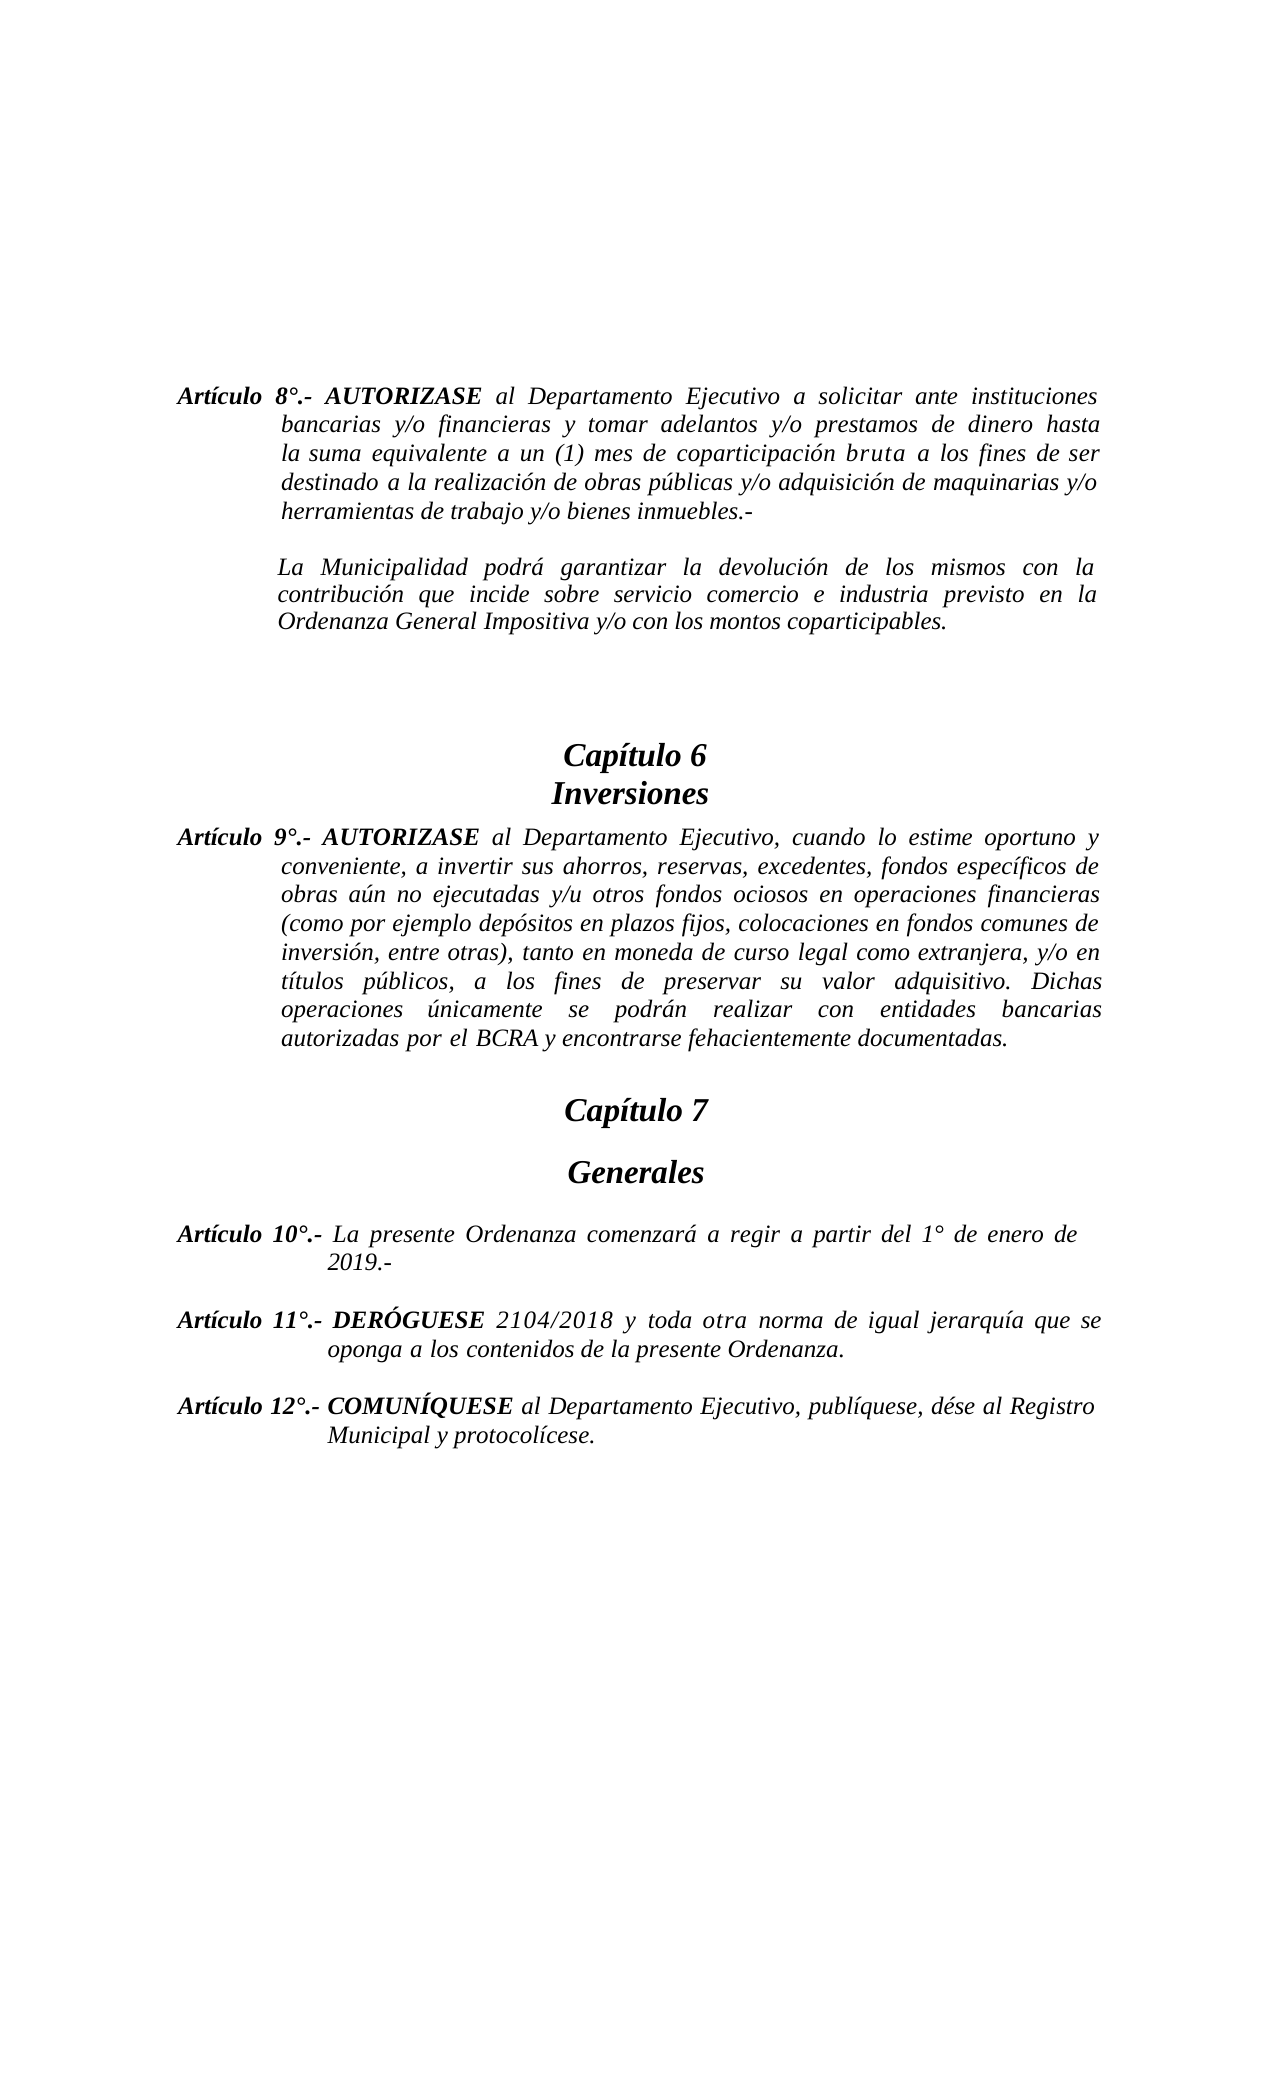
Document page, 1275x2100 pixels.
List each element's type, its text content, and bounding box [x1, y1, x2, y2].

text Artículo 12°.- COMUNÍQUESE al Departamento Ejecutivo, publíquese, dése al Registro [173, 1391, 1102, 1420]
text Artículo 10°.- La presente Ordenanza comenzará a regir a partir del 1° de enero de 2019.- [177, 1219, 1080, 1276]
text Municipal y protocolícese. [327, 1420, 1108, 1449]
text Capítulo 7 [558, 1090, 716, 1128]
text Inversiones [536, 774, 728, 812]
text Artículo 9°.- AUTORIZASE al Departamento Ejecutivo, cuando lo estime oportuno y conveniente, a invertir sus ahorros, reservas, excedentes, fondos específicos de obras aún no ejecutadas y/u otros fondos ociosos en operaciones financieras (como por ejemplo depósitos en plazos fijos, colocaciones en fondos comunes de inversión, entre otras), tanto en moneda de curso legal como extranjera, y/o en títulos públicos, a los fines de preservar su valor adquisitivo. Dichas operaciones únicamente se podrán realizar con entidades bancarias autorizadas por el BCRA y encontrarse fehacientemente documentadas. [177, 822, 1102, 1052]
text Artículo 8°.- AUTORIZASE al Departamento Ejecutivo a solicitar ante instituciones bancarias y/o financieras y tomar adelantos y/o prestamos de dinero hasta la suma equivalente a un (1) mes de coparticipación bruta a los fines de ser destinado a la realización de obras públicas y/o adquisición de maquinarias y/o herramientas de trabajo y/o bienes inmuebles.- [177, 381, 1100, 524]
text Artículo 11°.- DERÓGUESE 2104/2018 y toda otra norma de igual jerarquía que se oponga a los contenidos de la presente Ordenanza. [177, 1305, 1102, 1362]
text Capítulo 6 [558, 735, 714, 774]
text Generales [562, 1152, 713, 1191]
text La Municipalidad podrá garantizar la devolución de los mismos con la contribución que incide sobre servicio comercio e industria previsto en la Ordenanza General Impositiva y/o con los montos coparticipables. [277, 553, 1097, 634]
